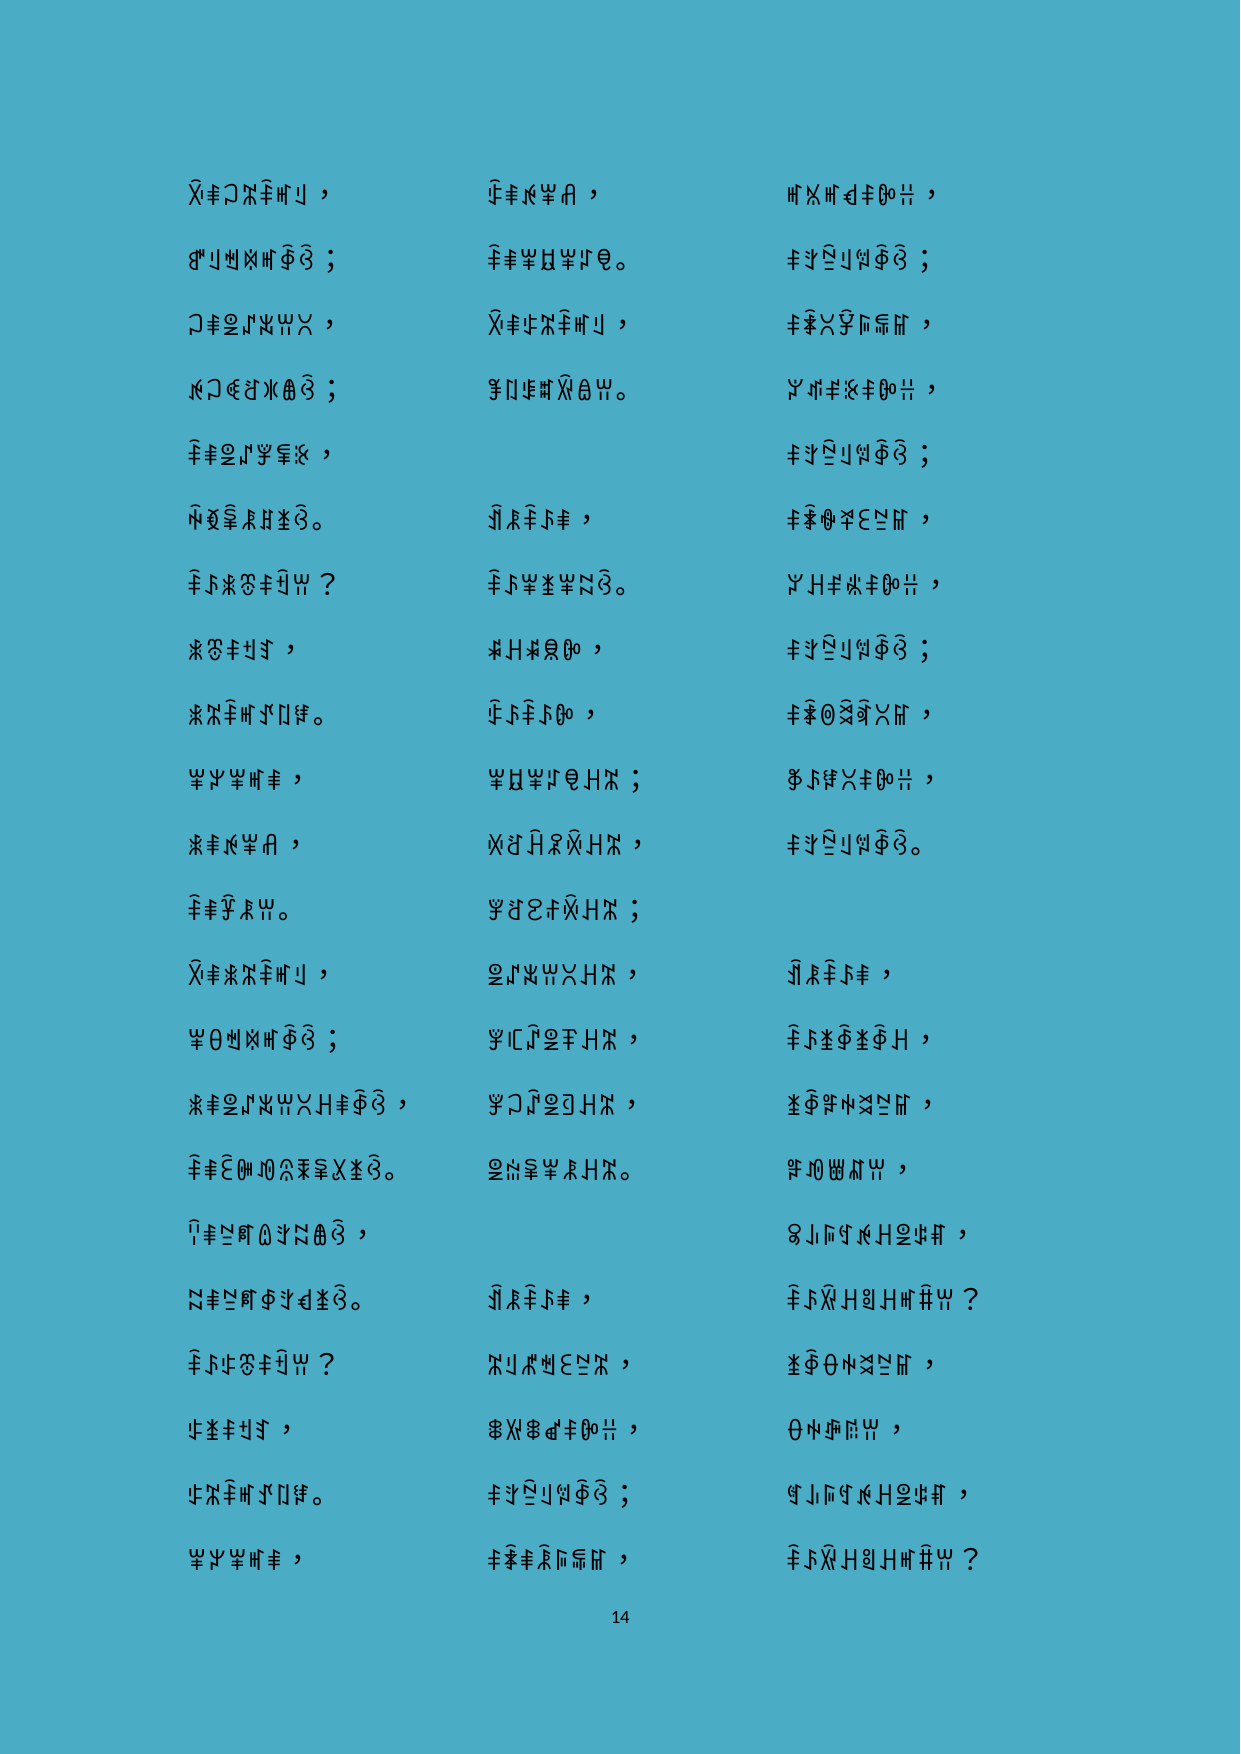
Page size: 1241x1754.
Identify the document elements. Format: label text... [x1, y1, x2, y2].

text ꋋꑌꃀꄓꅩꎭꆹ， [187, 162, 454, 227]
text ꀉꂿꅩꌺꑌ， [487, 1267, 753, 1332]
text ꁧꇈꂷꑭꈬꊂꈴ， [786, 1332, 1053, 1397]
text ꃺꑌꑓꁴꑰꀕꇤꃅꑌꇈꃲ， [187, 1072, 454, 1137]
text ꎭꁱꎭꃹꅪꐊꋯ， [786, 162, 1053, 227]
text ꈋꑌꊂꈘꅔꇬꉆꇊꃲ， [187, 1202, 454, 1267]
text ꃈꄓꅩꎭꀋꇁꇂ。 [187, 1462, 454, 1527]
text ꅩꌺꂸꁧꂸꉆꃲ。 [487, 552, 753, 617]
text ꇇꃀꁳꑓꄡꃅꄓ， [487, 1072, 753, 1137]
text ꅪꄑꇤꐮꌕꁄꈴ， [786, 292, 1053, 357]
text ꂸꇷꂸꇱꋠꃅꄓ； [487, 747, 753, 812]
text ꂸꏃꂸꎭꑌ， [187, 747, 454, 812]
text ꑓꅑꈜꂸꂿꃅꄓ。 [487, 1137, 753, 1202]
text ꅩꌺꃺꁨꅪꉫꀕ？ [187, 552, 454, 617]
text ꃈꁧꅪꉬꆏ， [187, 1397, 454, 1462]
text ꎽꀮꌕꉐꉌꃅꑓꌒꐥ， [786, 1202, 1053, 1267]
text ꃇꑌꉌꂸꋬ， [487, 162, 753, 227]
text ꃢꁮꑷꊭꅪꐊꋯ， [786, 357, 1053, 422]
text ꅪꇬꊁꆹꅞꇈꃲ； [786, 227, 1053, 292]
text ꂷꑭꄵꋓꀕ， [786, 1397, 1053, 1462]
text ꅩꑌꂸꇷꂸꇱꋠ。 [487, 227, 753, 292]
text ꃇꌺꅩꌺꐊ， [487, 682, 753, 747]
text ꀉꂿꅩꌺꑌ， [487, 487, 753, 552]
text ꊈꇁꌐꐰꑞꎂꀕ。 [487, 357, 753, 422]
text ꋋꑌꃈꄓꅩꎭꆹ， [487, 292, 753, 357]
text ꏾꋒꃄꈻꏽꃅꄓ， [487, 812, 753, 877]
text ꃀꑌꑓꁴꑰꀕꇤ， [187, 292, 454, 357]
text ꂸꆪꈐꉈꎭꇈꃲ； [187, 1007, 454, 1072]
text ꑬꃶꈛꂿꍬꁧꃲ。 [187, 487, 454, 552]
text ꋋꑌꃺꄓꅩꎭꆹ， [187, 942, 454, 1007]
text ꉌꃀꊖꋒꑕꇊꃲ； [187, 357, 454, 422]
text ꃆꌺꇂꇤꅪꐊꋯ， [786, 747, 1053, 812]
text ꃺꄓꅩꎭꀋꇁꇂ。 [187, 682, 454, 747]
text ꇇꏸꁳꑓꁻꃅꄓ， [487, 1007, 753, 1072]
text ꉆꑌꊂꈘꇉꇬꃹꁧꃲ。 [187, 1267, 454, 1332]
text ꑓꁴꑰꀕꇤꃅꄓ， [487, 942, 753, 1007]
text ꅪꇬꊁꆹꅞꇈꃲ； [487, 1462, 753, 1527]
text ꁧꇈꅙꑭꈬꊂꈴ， [786, 1072, 1053, 1137]
text ꅪꄑꉻꈫꉶꇤꈴ， [786, 682, 1053, 747]
text ꅙꀑꇪꉾꀕ， [786, 1137, 1053, 1202]
text ꈷꑟꈷꑱꅪꐊꋯ， [487, 1397, 753, 1462]
text ꅪꇬꊁꆹꅞꇈꃲ； [786, 617, 1053, 682]
text ꅩꌺꑞꃅꑠꃅꎭꐙꀕ？ [786, 1267, 1053, 1332]
text ꃢꃅꑷꎶꅪꐊꋯ， [786, 552, 1053, 617]
text ꉑꀮꌕꉐꉌꃅꑓꌒꐥ， [786, 1462, 1053, 1527]
text ꃱꆹꈐꉈꎭꇈꃲ； [187, 227, 454, 292]
text ꅪꄑꐷꈭꏂꊂꈴ， [786, 487, 1053, 552]
text ꃺꁨꅪꉬꆏ， [187, 617, 454, 682]
text ꅩꌺꃈꁨꅪꉫꀕ？ [187, 1332, 454, 1397]
text ꅪꇬꊁꆹꅞꇈꃲ； [786, 422, 1053, 487]
text ꅩꑌꐝꂿꀕ。 [187, 877, 454, 942]
text ꇇꋒꐧꄙꏽꃅꄓ； [487, 877, 753, 942]
text ꅩꑌꑓꁴꇇꁉꊭ， [187, 422, 454, 487]
text ꃺꑌꉌꂸꋬ， [187, 812, 454, 877]
text ꀉꂿꅩꌺꑌ， [786, 942, 1053, 1007]
text ꄓꆹꉱꈐꏂꊂꄓ， [487, 1332, 753, 1397]
text ꋩꃅꋩꌋꐊ， [487, 617, 753, 682]
text ꅪꇬꊁꆹꅞꇈꃲ。 [786, 812, 1053, 877]
text ꅩꌺꑞꃅꑠꃅꎭꐙꀕ？ [786, 1527, 1053, 1592]
text ꂸꏃꂸꎭꑌ， [187, 1527, 454, 1592]
text ꅩꑌꏁꁏꀑꊥꎰꈜꊪꁧꃲ。 [187, 1137, 454, 1202]
text ꅩꌺꁧꇈꁧꇈꃅ， [786, 1007, 1053, 1072]
text ꅪꄑꑌꂾꌕꁄꈴ， [487, 1527, 753, 1592]
